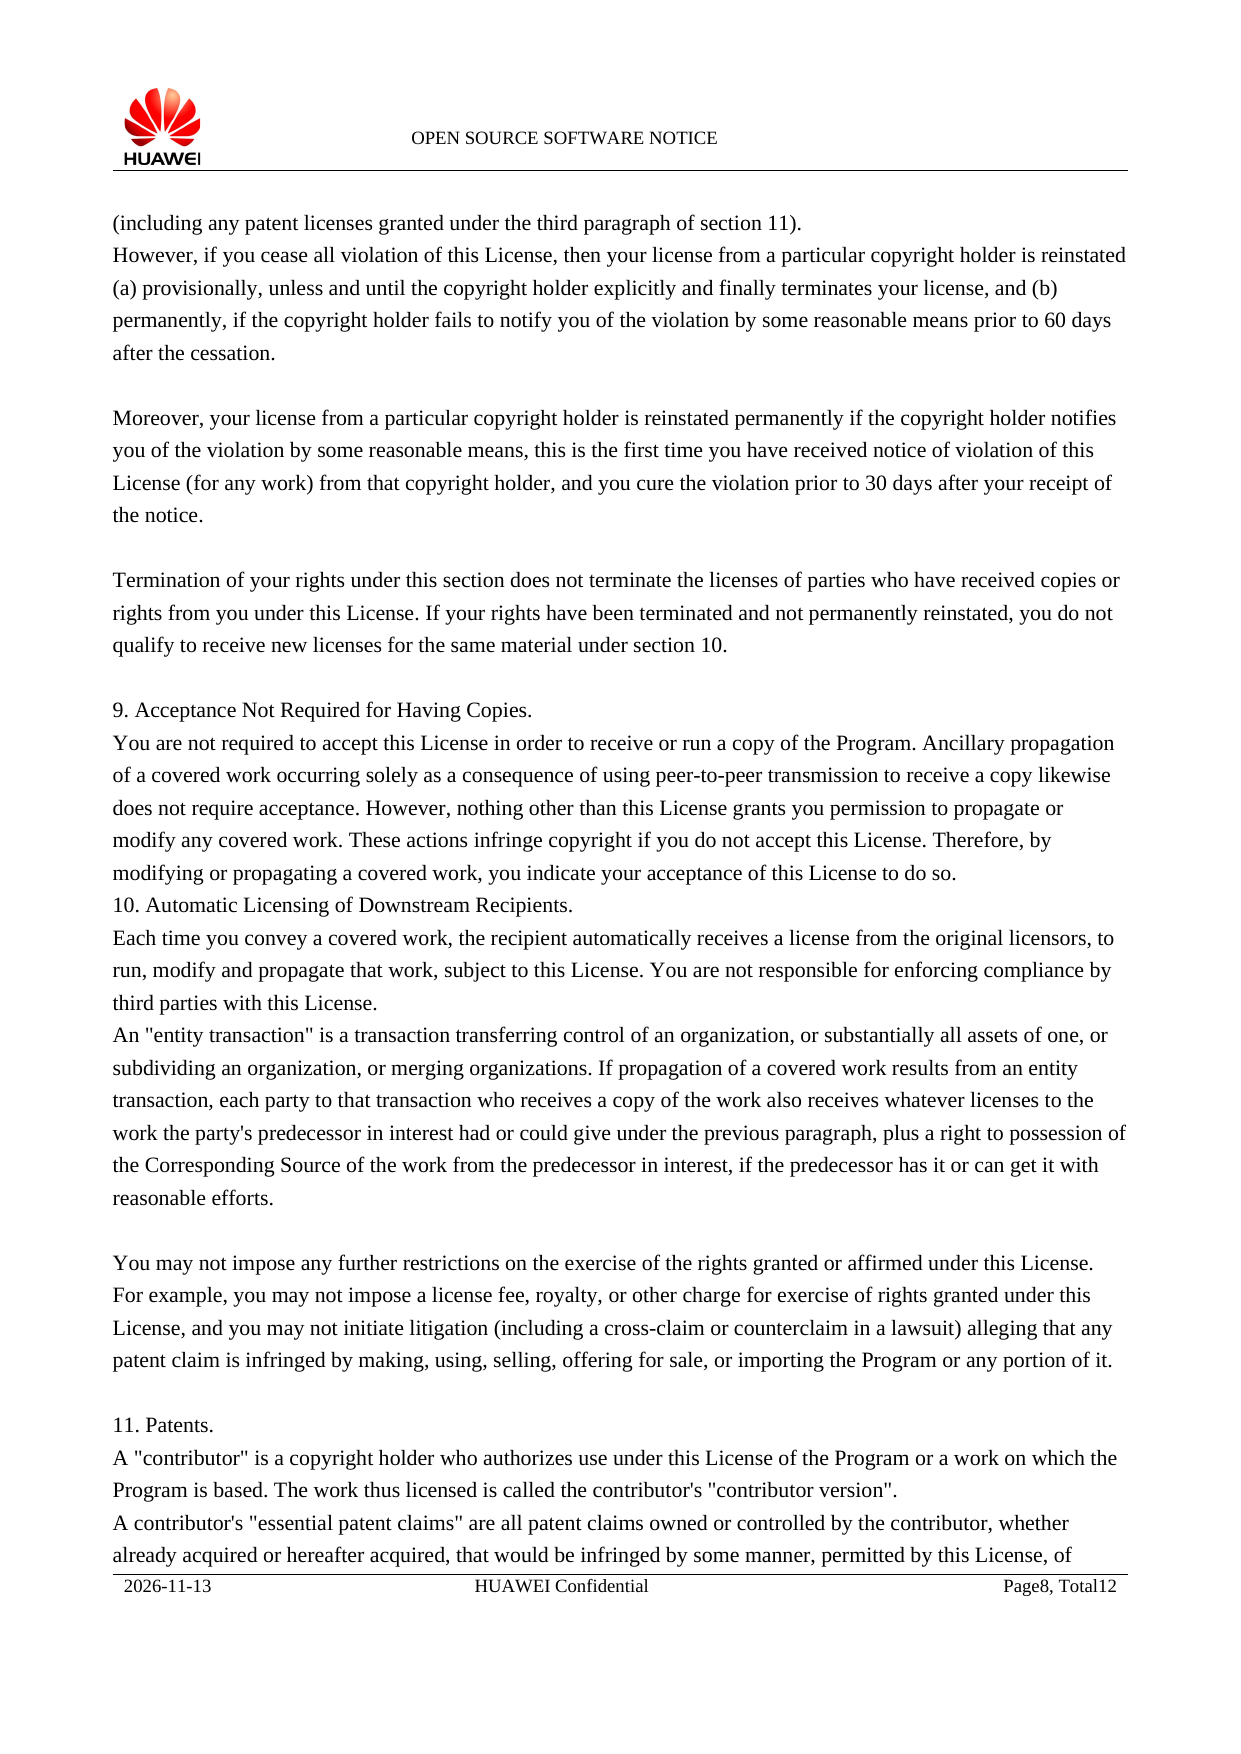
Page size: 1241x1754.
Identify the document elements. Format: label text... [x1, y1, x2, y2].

picture [124, 88, 201, 165]
